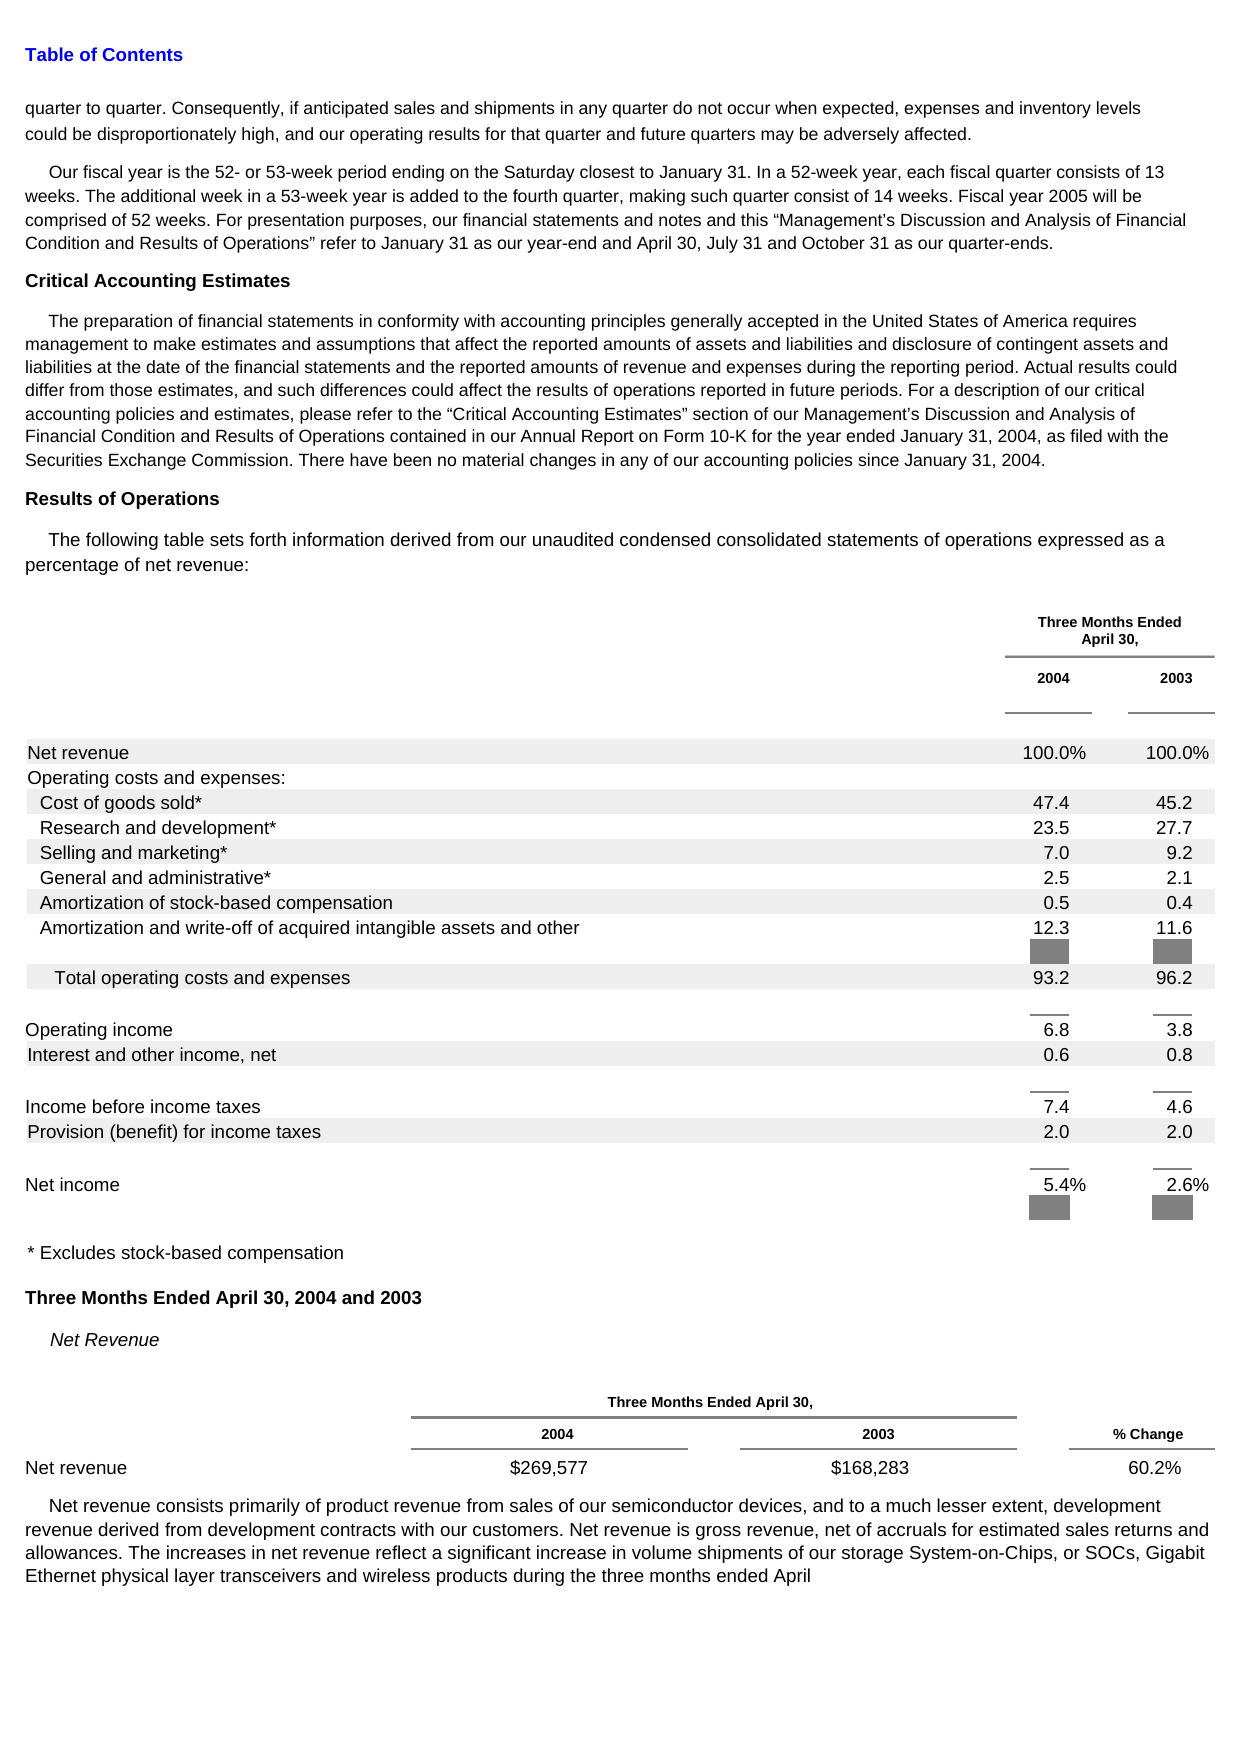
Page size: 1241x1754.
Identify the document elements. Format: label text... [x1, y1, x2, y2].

text Net revenue consists primarily of product revenue from sales of our semiconductor devices, and to a much lesser extent, development revenue derived from development contracts with our customers. Net revenue is gross revenue, net of accruals for estimated sales returns and allowances. The increases in net revenue reflect a significant increase in volume shipments of our storage System-on-Chips, or SOCs, Gigabit Ethernet physical layer transceivers and wireless products during the three months ended April [25, 1495, 1215, 1586]
text April 30, [1004, 631, 1215, 648]
text Results of Operations [25, 488, 1215, 509]
text Three Months Ended April 30, 2004 and 2003 [25, 1287, 1215, 1308]
text Three Months Ended [1004, 614, 1215, 630]
text Our fiscal year is the 52- or 53-week period ending on the Saturday closest to January 31. In a 52-week year, each fiscal quarter consists of 13 weeks. The additional week in a 53-week year is added to the fourth quarter, making such quarter consist of 14 weeks. Fiscal year 2005 will be comprised of 52 weeks. For presentation purposes, our financial statements and notes and this “Management’s Discussion and Analysis of Financial Condition and Results of Operations” refer to January 31 as our year-end and April 30, July 31 and October 31 as our quarter-ends. [25, 162, 1205, 253]
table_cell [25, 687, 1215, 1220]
text quarter to quarter. Consequently, if anticipated sales and shipments in any quarter do not occur when expected, expenses and inventory levels could be disproportionately high, and our operating results for that quarter and future quarters may be adversely affected. [25, 97, 1155, 144]
text The following table sets forth information derived from our unaudited condensed consolidated statements of operations expressed as a percentage of net revenue: [25, 529, 1190, 575]
text Table of Contents [25, 44, 1215, 65]
text Critical Accounting Estimates [25, 270, 1215, 291]
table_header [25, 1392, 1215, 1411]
text The preparation of financial statements in conformity with accounting principles generally accepted in the United States of America requires management to make estimates and assumptions that affect the reported amounts of assets and liabilities and disclosure of contingent assets and liabilities at the date of the financial statements and the reported amounts of revenue and expenses during the reporting period. Actual results could differ from those estimates, and such differences could affect the results of operations reported in future periods. For a description of our critical accounting policies and estimates, please refer to the “Critical Accounting Estimates” section of our Management’s Discussion and Analysis of Financial Condition and Results of Operations contained in our Annual Report on Form 10-K for the year ended January 31, 2004, as filed with the Securities Exchange Commission. There have been no material changes in any of our accounting policies since January 31, 2004. [25, 311, 1209, 470]
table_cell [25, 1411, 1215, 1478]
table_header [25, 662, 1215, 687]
text * Excludes stock-based compensation [27, 1242, 1215, 1263]
text Net Revenue [50, 1329, 1215, 1351]
